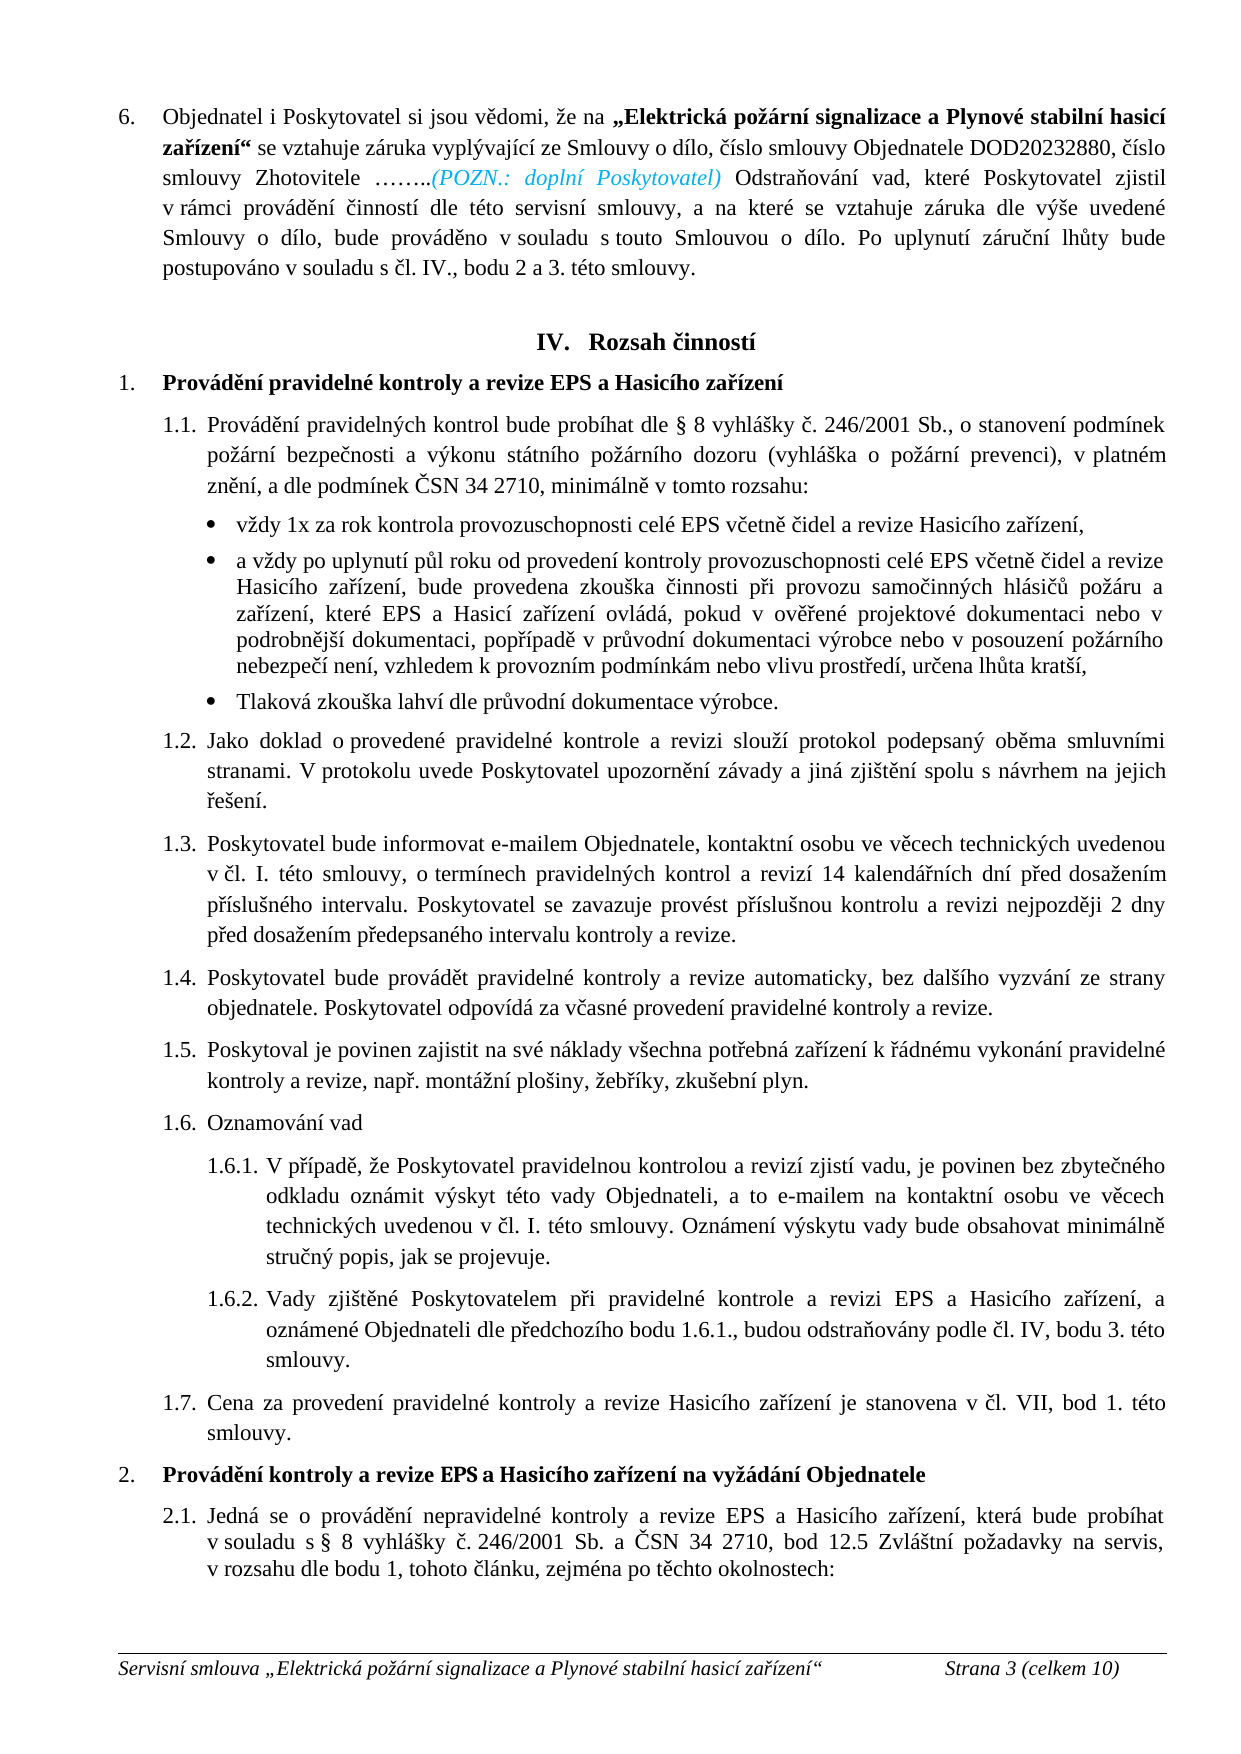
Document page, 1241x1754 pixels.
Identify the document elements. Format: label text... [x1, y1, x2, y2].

list Rozsah činností [125, 327, 1167, 356]
list Provádění pravidelných kontrol bude probíhat dle § 8 vyhlášky č. 246/2001 Sb., o stanovení podmínek požární bezpečnosti a výkonu státního požárního dozoru (vyhláška o požární prevenci), v platném znění, a dle podmínek ČSN 34 2710, minimálně v tomto rozsahu: [162, 411, 1167, 498]
list Vady zjištěné Poskytovatelem při pravidelné kontrole a revizi EPS a Hasicího zařízení, a oznámené Objednateli dle předchozího bodu 1.6.1., budou odstraňovány podle čl. IV, bodu 3. této smlouvy. [207, 1285, 1167, 1372]
list Provádění pravidelné kontroly a revize EPS a Hasicího zařízení [118, 369, 1167, 395]
list vždy 1x za rok kontrola provozuschopnosti celé EPS včetně čidel a revize Hasicího zařízení, [207, 511, 1164, 538]
list Jedná se o provádění nepravidelné kontroly a revize EPS a Hasicího zařízení, která bude probíhat v souladu s § 8 vyhlášky č. 246/2001 Sb. a ČSN 34 2710, bod 12.5 Zvláštní požadavky na servis, v rozsahu dle bodu 1, tohoto článku, zejména po těchto okolnostech: [162, 1502, 1164, 1581]
list Cena za provedení pravidelné kontroly a revize Hasicího zařízení je stanovena v čl. VII, bod 1. této smlouvy. [162, 1388, 1167, 1445]
list Poskytoval je povinen zajistit na své náklady všechna potřebná zařízení k řádnému vykonání pravidelné kontroly a revize, např. montážní plošiny, žebříky, zkušební plyn. [162, 1036, 1167, 1093]
list Jako doklad o provedené pravidelné kontrole a revizi slouží protokol podepsaný oběma smluvními stranami. V protokolu uvede Poskytovatel upozornění závady a jiná zjištění spolu s návrhem na jejich řešení. [162, 727, 1167, 814]
list Tlaková zkouška lahví dle průvodní dokumentace výrobce. [207, 688, 1164, 714]
list Poskytovatel bude informovat e-mailem Objednatele, kontaktní osobu ve věcech technických uvedenou v čl. I. této smlouvy, o termínech pravidelných kontrol a revizí 14 kalendářních dní před dosažením příslušného intervalu. Poskytovatel se zavazuje provést příslušnou kontrolu a revizi nejpozději 2 dny před dosažením předepsaného intervalu kontroly a revize. [162, 830, 1167, 947]
list V případě, že Poskytovatel pravidelnou kontrolou a revizí zjistí vadu, je povinen bez zbytečného odkladu oznámit výskyt této vady Objednateli, a to e-mailem na kontaktní osobu ve věcech technických uvedenou v čl. I. této smlouvy. Oznámení výskytu vady bude obsahovat minimálně stručný popis, jak se projevuje. [207, 1152, 1167, 1269]
list Objednatel i Poskytovatel si jsou vědomi, že na „Elektrická požární signalizace a Plynové stabilní hasicí zařízení“ se vztahuje záruka vyplývající ze Smlouvy o dílo, číslo smlouvy Objednatele DOD20232880, číslo smlouvy Zhotovitele ……..(POZN.: doplní Poskytovatel) Odstraňování vad, které Poskytovatel zjistil v rámci provádění činností dle této servisní smlouvy, a na které se vztahuje záruka dle výše uvedené Smlouvy o dílo, bude prováděno v souladu s touto Smlouvou o dílo. Po uplynutí záruční lhůty bude postupováno v souladu s čl. IV., bodu 2 a 3. této smlouvy. [118, 103, 1167, 281]
list Poskytovatel bude provádět pravidelné kontroly a revize automaticky, bez dalšího vyzvání ze strany objednatele. Poskytovatel odpovídá za včasné provedení pravidelné kontroly a revize. [162, 963, 1167, 1020]
list a vždy po uplynutí půl roku od provedení kontroly provozuschopnosti celé EPS včetně čidel a revize Hasicího zařízení, bude provedena zkouška činnosti při provozu samočinných hlásičů požáru a zařízení, které EPS a Hasicí zařízení ovládá, pokud v ověřené projektové dokumentaci nebo v podrobnější dokumentaci, popřípadě v průvodní dokumentaci výrobce nebo v posouzení požárního nebezpečí není, vzhledem k provozním podmínkám nebo vlivu prostředí, určena lhůta kratší, [207, 547, 1164, 679]
list Provádění kontroly a revize EPS a Hasicího zařízení na vyžádání Objednatele [118, 1461, 1167, 1488]
list Oznamování vad [162, 1109, 1167, 1136]
